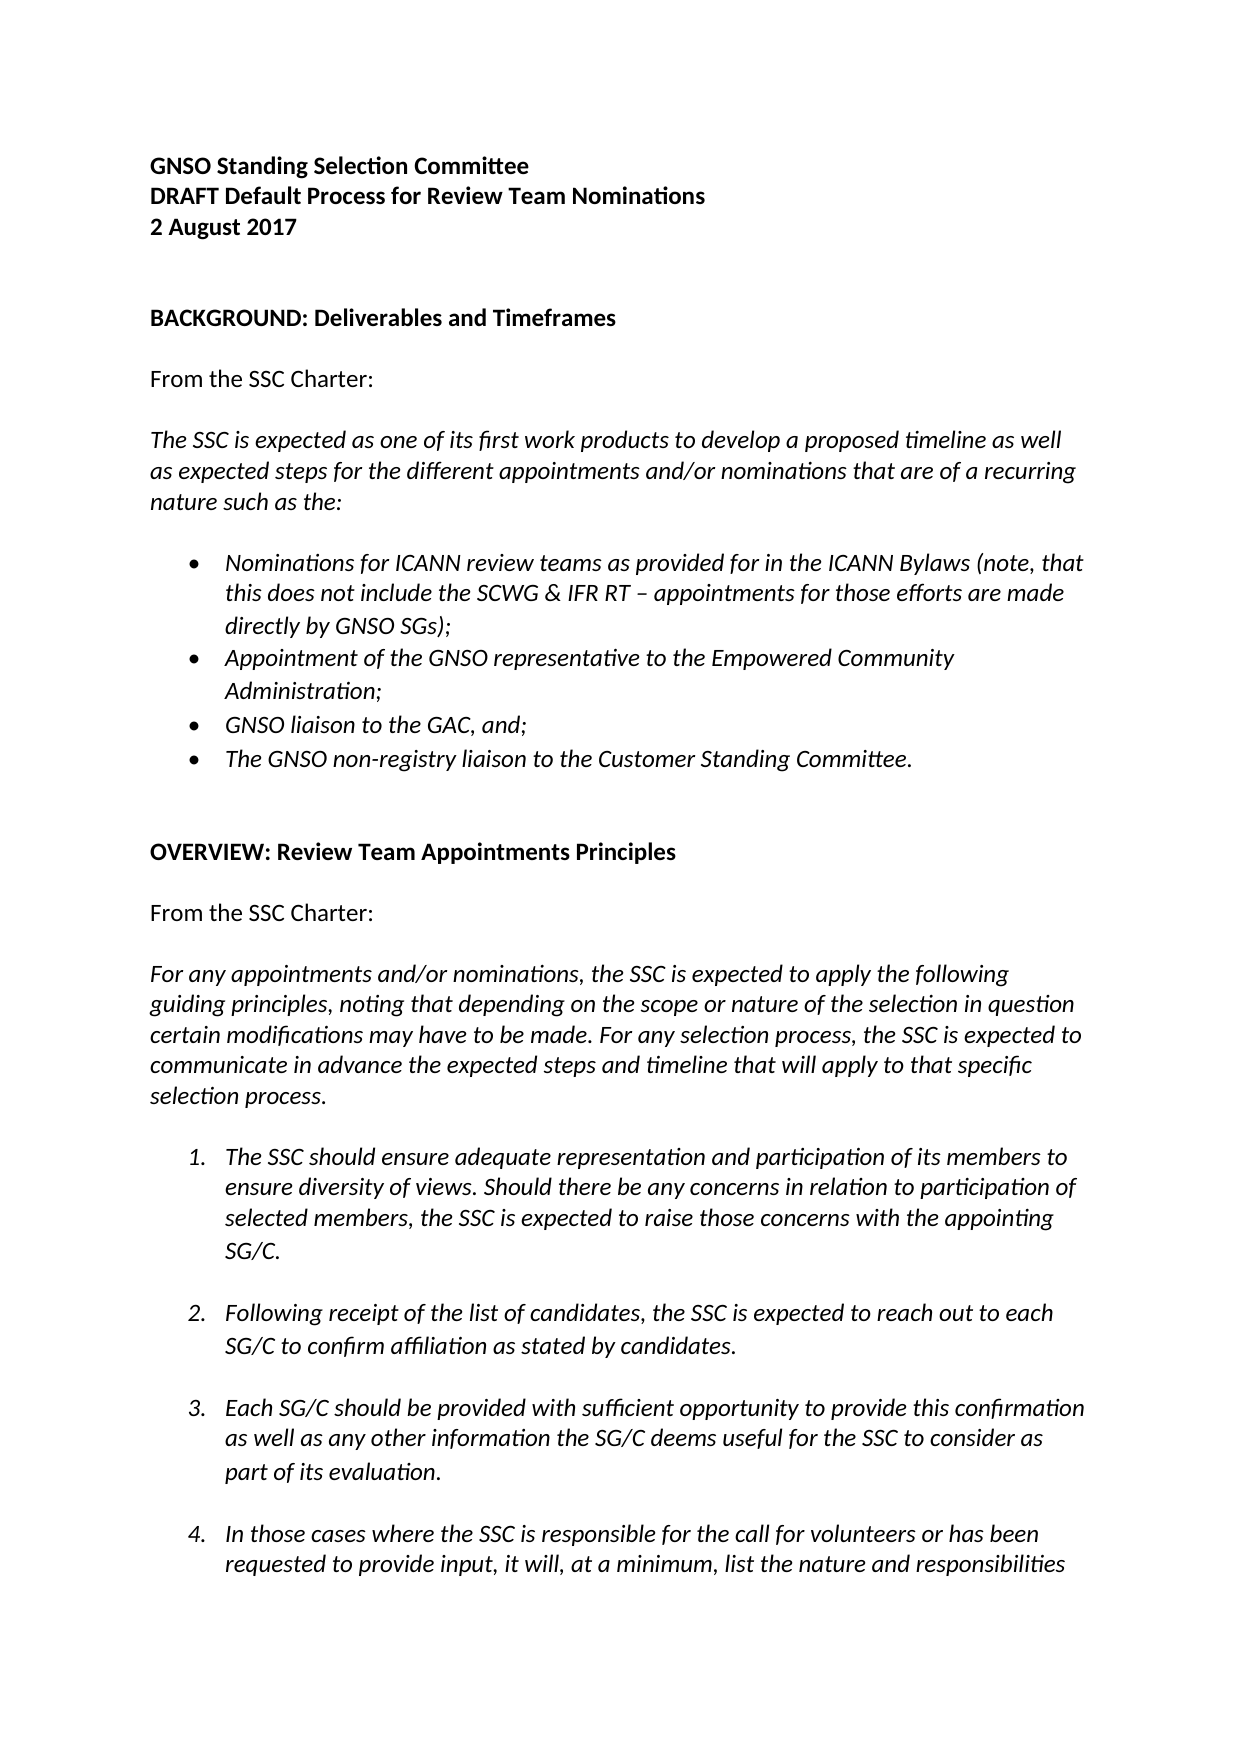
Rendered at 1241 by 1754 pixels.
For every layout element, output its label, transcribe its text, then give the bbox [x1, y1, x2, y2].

list The GNSO non-registry liaison to the Customer Standing Committee. [187, 741, 1090, 774]
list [187, 1518, 1090, 1579]
text GNSO Standing Selection Committee [150, 150, 1090, 181]
text For any appointments and/or nominations, the SSC is expected to apply the following guiding principles, noting that depending on the scope or nature of the selection in question certain modifications may have to be made. For any selection process, the SSC is expected to communicate in advance the expected steps and timeline that will apply to that specific selection process. [150, 958, 1090, 1110]
list GNSO liaison to the GAC, and; [187, 706, 1090, 741]
text From the SSC Charter: [150, 364, 1090, 394]
text BACKGROUND: Deliverables and Timeframes [150, 303, 1090, 333]
list Nominations for ICANN review teams as provided for in the ICANN Bylaws (note, that this does not include the SCWG & IFR RT – appointments for those efforts are made directly by GNSO SGs); [187, 547, 1090, 642]
text OVERVIEW: Review Team Appointments Principles [150, 836, 1090, 866]
text From the SSC Charter: [150, 897, 1090, 927]
list Each SG/C should be provided with sufficient opportunity to provide this confirmation as well as any other information the SG/C deems useful for the SSC to consider as part of its evaluation. [187, 1392, 1090, 1487]
text 2 August 2017 [150, 211, 1090, 242]
text DRAFT Default Process for Review Team Nominations [150, 181, 1090, 211]
text The SSC is expected as one of its first work products to develop a proposed timeline as well as expected steps for the different appointments and/or nominations that are of a recurring nature such as the: [150, 425, 1090, 516]
list The SSC should ensure adequate representation and participation of its members to ensure diversity of views. Should there be any concerns in relation to participation of selected members, the SSC is expected to raise those concerns with the appointing SG/C. [187, 1141, 1090, 1266]
list Appointment of the GNSO representative to the Empowered Community Administration; [187, 642, 1090, 706]
list Following receipt of the list of candidates, the SSC is expected to reach out to each SG/C to confirm affiliation as stated by candidates. [187, 1297, 1090, 1362]
